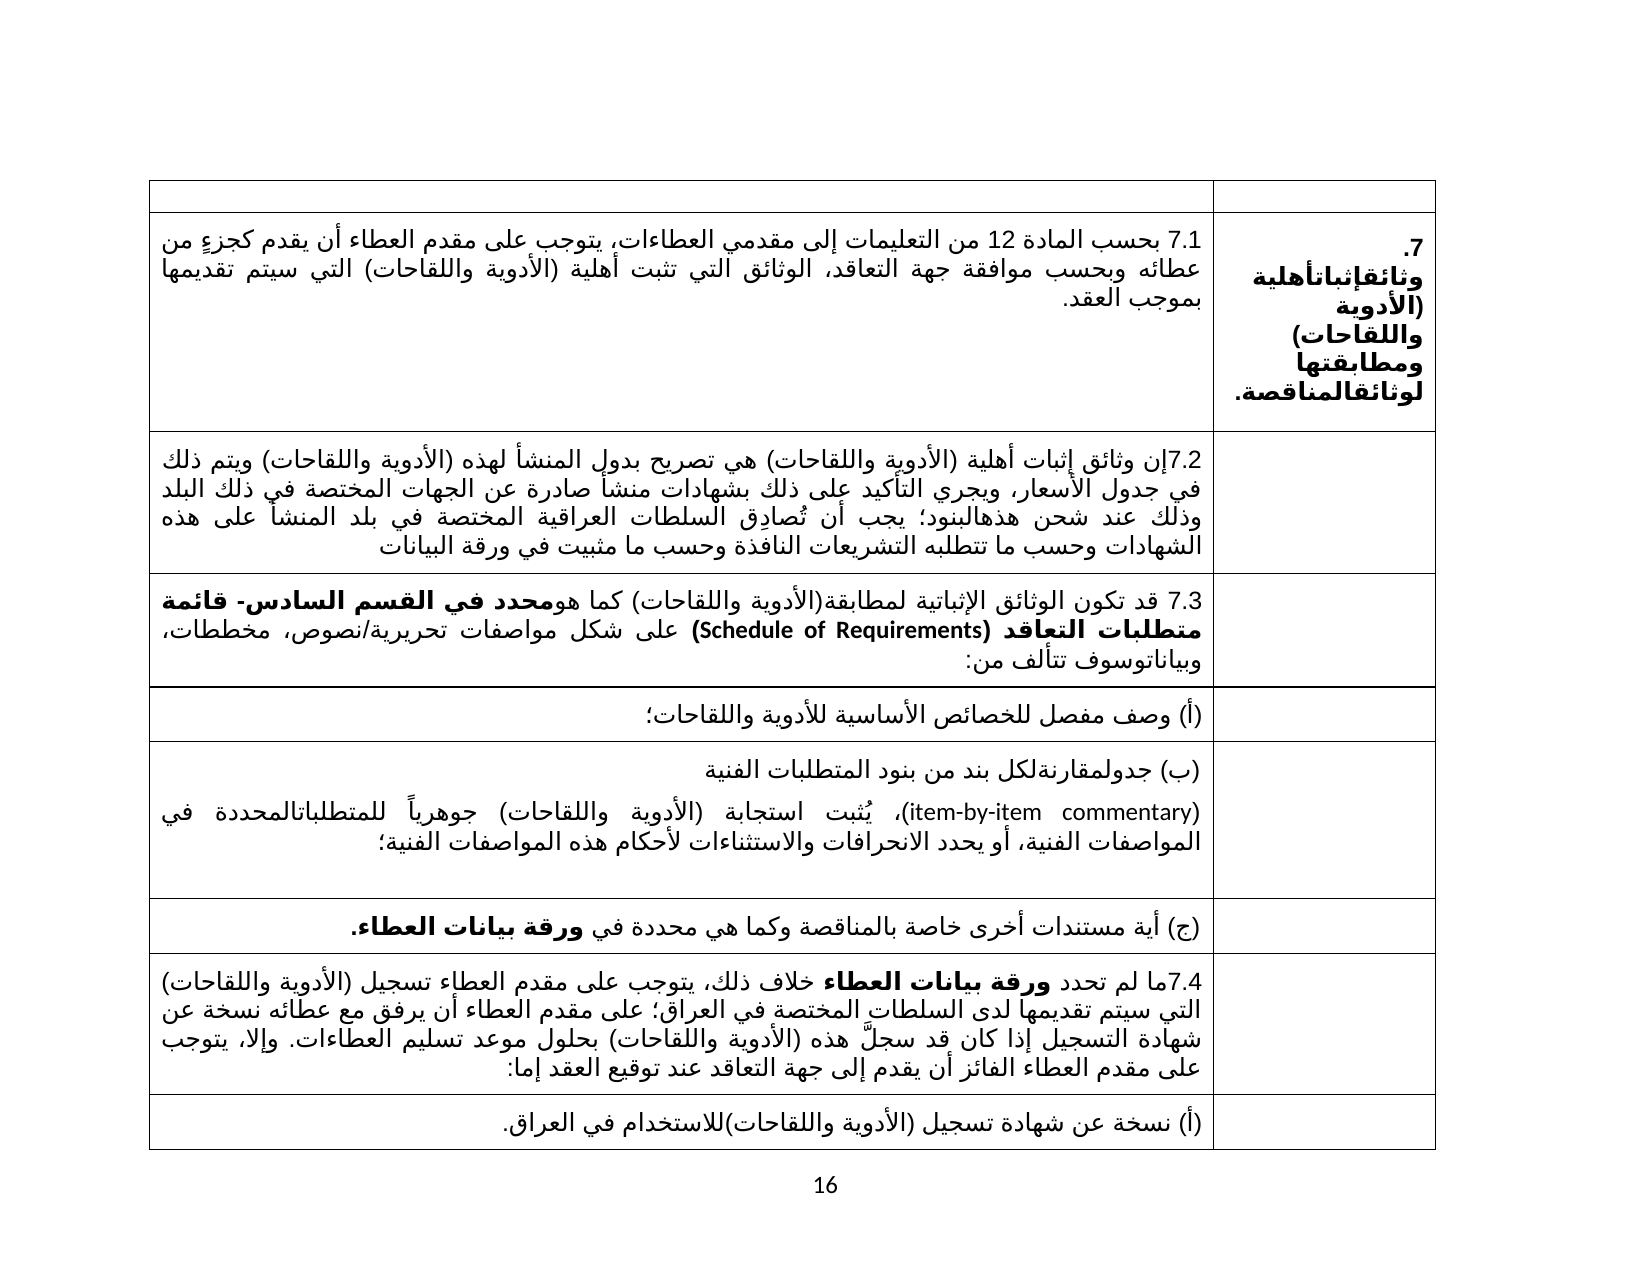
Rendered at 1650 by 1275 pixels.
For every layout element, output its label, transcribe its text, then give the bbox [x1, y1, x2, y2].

table_cell (أ) وصف مفصل للخصائص الأساسية للأدوية واللقاحات؛ [150, 688, 1213, 741]
table_cell 7.4ما لم تحدد ورقة بيانات العطاء خلاف ذلك، يتوجب على مقدم العطاء تسجيل (الأدوية واللقاحات) التي سيتم تقديمها لدى السلطات المختصة في العراق؛ على مقدم العطاء أن يرفق مع عطائه نسخة عن شهادة التسجيل إذا كان قد سجلَّ هذه (الأدوية واللقاحات) بحلول موعد تسليم العطاءات. وإلا، يتوجب على مقدم العطاء الفائز أن يقدم إلى جهة التعاقد عند توقيع العقد إما: [150, 954, 1213, 1094]
table_cell 7. وثائقإثباتأهلية (الأدوية واللقاحات) ومطابقتها لوثائقالمناقصة. [1214, 213, 1435, 431]
table_cell [1214, 954, 1435, 1094]
table_cell (ب) جدولمقارنةلكل بند من بنود المتطلبات الفنية (item-by-item commentary)، يُثبت استجابة (الأدوية واللقاحات) جوهرياً للمتطلباتالمحددة في المواصفات الفنية، أو يحدد الانحرافات والاستثناءات لأحكام هذه المواصفات الفنية؛ [150, 742, 1213, 898]
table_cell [150, 1095, 1213, 1149]
table_cell [1214, 432, 1435, 572]
table_cell 7.2إن وثائق إثبات أهلية (الأدوية واللقاحات) هي تصريح بدول المنشأ لهذه (الأدوية واللقاحات) ويتم ذلك في جدول الأسعار، ويجري التأكيد على ذلك بشهادات منشأ صادرة عن الجهات المختصة في ذلك البلد وذلك عند شحن هذهالبنود؛ يجب أن تُصادِق السلطات العراقية المختصة في بلد المنشأ على هذه الشهادات وحسب ما تتطلبه التشريعات النافذة وحسب ما مثبيت في ورقة البيانات [150, 432, 1213, 572]
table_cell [150, 181, 1213, 212]
table_cell [1214, 899, 1435, 953]
table_cell (ج) أية مستندات أخرى خاصة بالمناقصة وكما هي محددة في ورقة بيانات العطاء. [150, 899, 1213, 953]
table_cell 7.3 قد تكون الوثائق الإثباتية لمطابقة(الأدوية واللقاحات) كما هومحدد في القسم السادس- قائمة متطلبات التعاقد (Schedule of Requirements) على شكل مواصفات تحريرية/نصوص، مخططات، وبياناتوسوف تتألف من: [150, 574, 1213, 686]
table_cell [1214, 574, 1435, 686]
table_cell [1214, 181, 1435, 212]
table_cell 7.1 بحسب المادة 12 من التعليمات إلى مقدمي العطاءات، يتوجب على مقدم العطاء أن يقدم كجزءٍ من عطائه وبحسب موافقة جهة التعاقد، الوثائق التي تثبت أهلية (الأدوية واللقاحات) التي سيتم تقديمها بموجب العقد. [150, 213, 1213, 431]
table_cell [1214, 1095, 1435, 1149]
table_cell [1214, 688, 1435, 741]
table_cell [1214, 742, 1435, 898]
